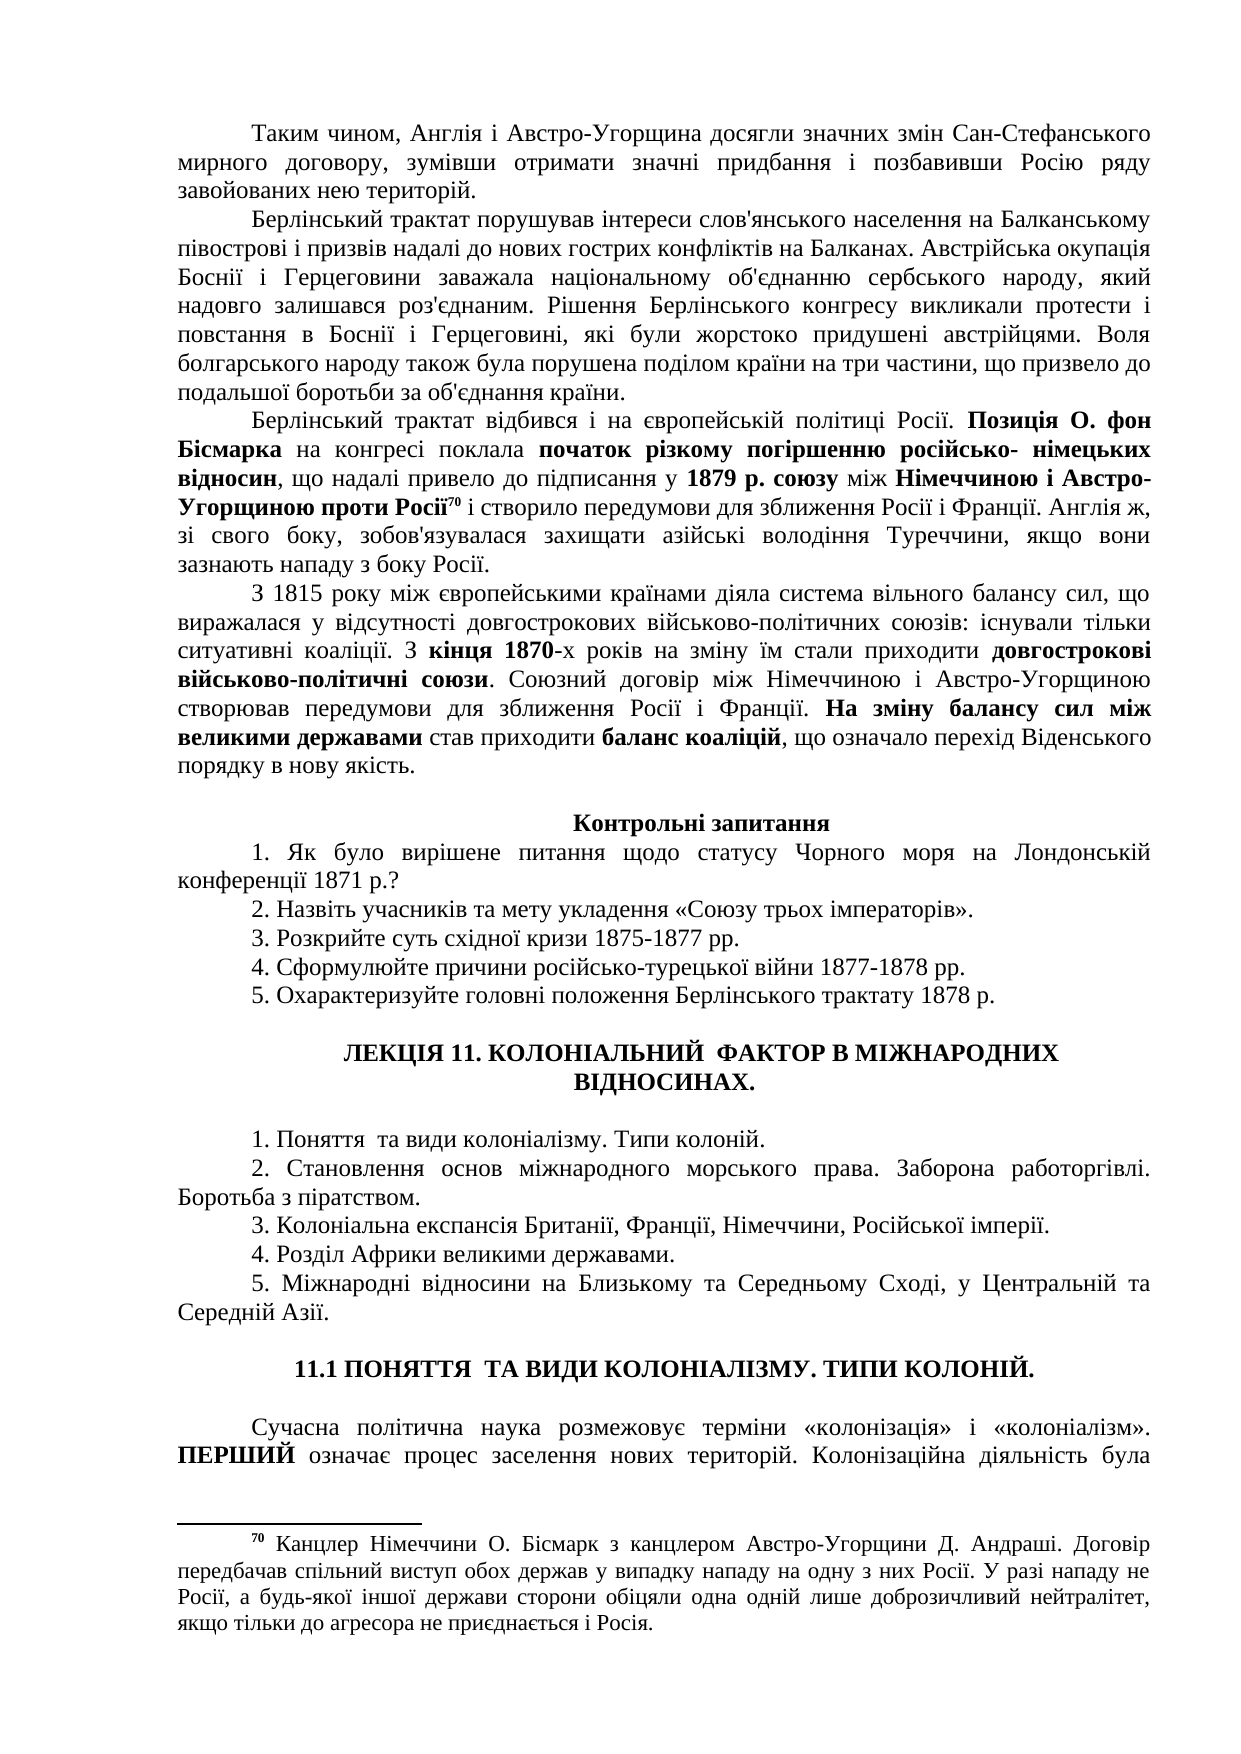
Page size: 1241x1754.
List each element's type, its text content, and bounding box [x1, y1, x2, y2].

text З 1815 року між європейськими країнами діяла система вільного балансу сил, що виражалася у відсутності довгострокових військово-політичних союзів: існували тільки ситуативні коаліції. З кінця 1870-х років на зміну їм стали приходити довгострокові військово-політичні союзи. Союзний договір між Німеччиною і Австро-Угорщиною створював передумови для зближення Росії і Франції. На зміну балансу сил між великими державами став приходити баланс коаліцій, що означало перехід Віденського порядку в нову якість. [177, 578, 1152, 779]
text 4. Сформулюйте причини російсько-турецької війни 1877-1878 рр. [177, 952, 1152, 981]
text 3. Колоніальна експансія Британії, Франції, Німеччини, Російської імперії. [177, 1211, 1152, 1239]
text 5. Охарактеризуйте головні положення Берлінського трактату 1878 р. [177, 981, 1152, 1009]
text 3. Розкрийте суть східної кризи 1875-1877 рр. [177, 923, 1152, 952]
text 5. Міжнародні відносини на Близькому та Середньому Сході, у Центральній та Середній Азії. [177, 1268, 1152, 1326]
text Берлінський трактат порушував інтереси слов'янського населення на Балканському півострові і призвів надалі до нових гострих конфліктів на Балканах. Австрійська окупація Боснії і Герцеговини заважала національному об'єднанню сербського народу, який надовго залишався роз'єднаним. Рішення Берлінського конгресу викликали протести і повстання в Боснії і Герцеговині, які були жорстоко придушені австрійцями. Воля болгарського народу також була порушена поділом країни на три частини, що призвело до подальшої боротьби за об'єднання країни. [177, 204, 1152, 406]
text 4. Розділ Африки великими державами. [177, 1239, 1152, 1268]
text Берлінський трактат відбився і на європейській політиці Росії. Позиція О. фон Бісмарка на конгресі поклала початок різкому погіршенню російсько- німецьких відносин, що надалі привело до підписання у 1879 р. союзу між Німеччиною і Австро-Угорщиною проти Росії і створило передумови для зближення Росії і Франції. Англія ж, зі свого боку, зобов'язувалася захищати азійські володіння Туреччини, якщо вони зазнають нападу з боку Росії. [177, 406, 1152, 578]
text Контрольні запитання [177, 808, 1152, 837]
text 2. Назвіть учасників та мету укладення «Союзу трьох імператорів». [177, 894, 1152, 923]
text 1. Як було вирішене питання щодо статусу Чорного моря на Лондонській конференції 1871 р.? [177, 837, 1152, 894]
text 1. Поняття та види колоніалізму. Типи колоній. [177, 1124, 1152, 1153]
text 2. Становлення основ міжнародного морського права. Заборона работоргівлі. Боротьба з піратством. [177, 1153, 1152, 1211]
subtitle ЛЕКЦІЯ 11. КОЛОНІАЛЬНИЙ ФАКТОР В МІЖНАРОДНИХ ВІДНОСИНАХ. [177, 1038, 1152, 1096]
text 11.1 ПОНЯТТЯ ТА ВИДИ КОЛОНІАЛІЗМУ. ТИПИ КОЛОНІЙ. [177, 1354, 1152, 1383]
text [177, 1412, 1152, 1469]
text Таким чином, Англія і Австро-Угорщина досягли значних змін Сан-Стефанського мирного договору, зумівши отримати значні придбання і позбавивши Росію ряду завойованих нею територій. [177, 118, 1152, 204]
